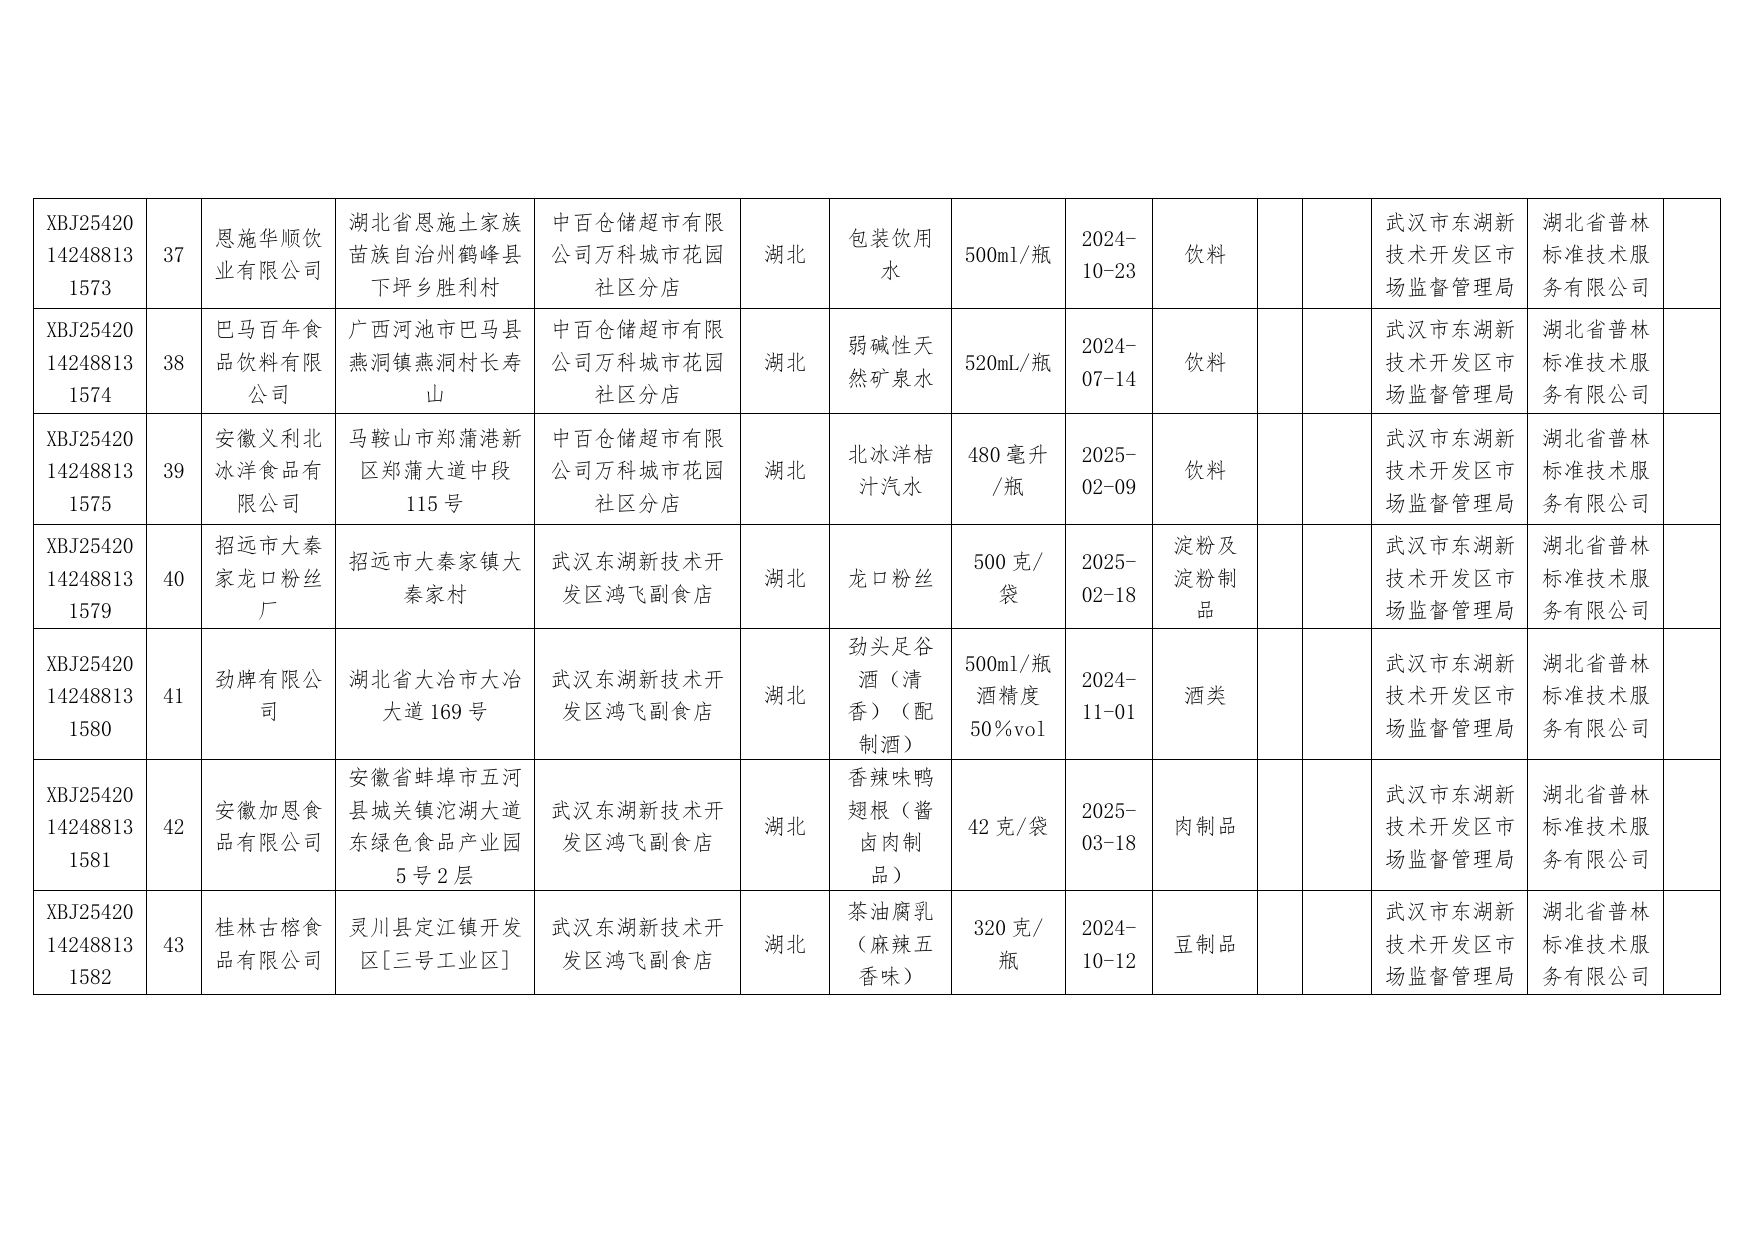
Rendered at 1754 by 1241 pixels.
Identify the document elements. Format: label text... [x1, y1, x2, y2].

table_cell 豆制品 [1153, 891, 1257, 994]
table_cell [1303, 525, 1371, 628]
table_cell 湖北 [741, 414, 829, 524]
table_cell 饮料 [1153, 414, 1257, 524]
table_cell 招远市大秦家龙口粉丝厂 [202, 525, 335, 628]
table_cell XBJ25420142488131579 [34, 525, 146, 628]
table_cell 武汉东湖新技术开发区鸿飞副食店 [535, 629, 740, 759]
table_cell 2024-11-01 [1066, 629, 1152, 759]
table_cell 2025-02-09 [1066, 414, 1152, 524]
table_cell [1258, 309, 1302, 413]
table_cell 包装饮用水 [830, 199, 951, 307]
table_cell 37 [147, 199, 201, 307]
table_cell [1303, 199, 1371, 307]
table_cell 马鞍山市郑蒲港新区郑蒲大道中段115号 [336, 414, 534, 524]
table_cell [535, 199, 740, 307]
table_cell 淀粉及淀粉制品 [1153, 525, 1257, 628]
table_cell 2024-10-23 [1066, 199, 1152, 307]
table_cell [1303, 891, 1371, 994]
table_cell 520mL/瓶 [952, 309, 1065, 413]
table_cell [1258, 199, 1302, 307]
table_cell 湖北省普林标准技术服务有限公司 [1528, 414, 1663, 524]
table_cell 广西河池市巴马县燕洞镇燕洞村长寿山 [336, 309, 534, 413]
table_cell 武汉市东湖新技术开发区市场监督管理局 [1372, 891, 1527, 994]
table_cell [1664, 309, 1720, 413]
table_cell 42 [147, 760, 201, 890]
table_cell XBJ25420142488131582 [34, 891, 146, 994]
table_cell 42克/袋 [952, 760, 1065, 890]
table_cell 灵川县定江镇开发区[三号工业区] [336, 891, 534, 994]
table_cell [1303, 309, 1371, 413]
table_cell 湖北省普林标准技术服务有限公司 [1528, 525, 1663, 628]
table_cell 武汉市东湖新技术开发区市场监督管理局 [1372, 199, 1527, 307]
table_cell 320克/瓶 [952, 891, 1065, 994]
table_cell [1303, 414, 1371, 524]
table_cell 肉制品 [1153, 760, 1257, 890]
table_cell [1664, 891, 1720, 994]
table_cell [1664, 525, 1720, 628]
table_cell 饮料 [1153, 199, 1257, 307]
table_cell XBJ25420142488131574 [34, 309, 146, 413]
table_cell 2024-10-12 [1066, 891, 1152, 994]
table_cell XBJ25420142488131581 [34, 760, 146, 890]
table_cell 41 [147, 629, 201, 759]
table_cell 2025-03-18 [1066, 760, 1152, 890]
table_cell 湖北 [741, 525, 829, 628]
table_cell [1303, 629, 1371, 759]
table_cell XBJ25420142488131573 [34, 199, 146, 307]
table_cell [1258, 414, 1302, 524]
table_cell 饮料 [1153, 309, 1257, 413]
table_cell 恩施华顺饮业有限公司 [202, 199, 335, 307]
table_cell 安徽省蚌埠市五河县城关镇沱湖大道东绿色食品产业园5号2层 [336, 760, 534, 890]
table_cell 安徽义利北冰洋食品有限公司 [202, 414, 335, 524]
table_cell 500克/袋 [952, 525, 1065, 628]
table_cell 武汉市东湖新技术开发区市场监督管理局 [1372, 629, 1527, 759]
table_cell [1664, 629, 1720, 759]
table_cell [1664, 414, 1720, 524]
table_cell 招远市大秦家镇大秦家村 [336, 525, 534, 628]
table_cell 武汉市东湖新技术开发区市场监督管理局 [1372, 414, 1527, 524]
table_cell 武汉市东湖新技术开发区市场监督管理局 [1372, 760, 1527, 890]
table_cell 弱碱性天然矿泉水 [830, 309, 951, 413]
table_cell 40 [147, 525, 201, 628]
table_cell 43 [147, 891, 201, 994]
table_cell 湖北省普林标准技术服务有限公司 [1528, 891, 1663, 994]
table_cell 武汉东湖新技术开发区鸿飞副食店 [535, 891, 740, 994]
table_cell [1258, 760, 1302, 890]
table_cell 湖北省恩施土家族苗族自治州鹤峰县下坪乡胜利村 [336, 199, 534, 307]
table_cell 500ml/瓶 酒精度50％vol [952, 629, 1065, 759]
table_cell 武汉市东湖新技术开发区市场监督管理局 [1372, 309, 1527, 413]
table_cell 中百仓储超市有限公司万科城市花园社区分店 [535, 309, 740, 413]
table_cell [1303, 760, 1371, 890]
table_cell 2024-07-14 [1066, 309, 1152, 413]
table_cell 2025-02-18 [1066, 525, 1152, 628]
table_cell 巴马百年食品饮料有限公司 [202, 309, 335, 413]
table_cell 湖北 [741, 309, 829, 413]
table_cell 武汉东湖新技术开发区鸿飞副食店 [535, 760, 740, 890]
table_cell 劲牌有限公司 [202, 629, 335, 759]
table_cell 湖北 [741, 891, 829, 994]
table_cell 劲头足谷酒（清香）（配制酒） [830, 629, 951, 759]
table_cell 湖北省普林标准技术服务有限公司 [1528, 309, 1663, 413]
table_cell [1664, 199, 1720, 307]
table_cell [1258, 891, 1302, 994]
table_cell 桂林古榕食品有限公司 [202, 891, 335, 994]
table_cell 龙口粉丝 [830, 525, 951, 628]
table_cell XBJ25420142488131580 [34, 629, 146, 759]
table_cell 武汉市东湖新技术开发区市场监督管理局 [1372, 525, 1527, 628]
table_cell 安徽加恩食品有限公司 [202, 760, 335, 890]
table_cell [1258, 629, 1302, 759]
table_cell 香辣味鸭翅根（酱卤肉制品） [830, 760, 951, 890]
table_cell 酒类 [1153, 629, 1257, 759]
table_cell 茶油腐乳（麻辣五香味） [830, 891, 951, 994]
table_cell 湖北 [741, 199, 829, 307]
table_cell 38 [147, 309, 201, 413]
table_cell 湖北省普林标准技术服务有限公司 [1528, 760, 1663, 890]
table_cell 39 [147, 414, 201, 524]
table_cell XBJ25420142488131575 [34, 414, 146, 524]
table_cell 北冰洋桔汁汽水 [830, 414, 951, 524]
table_cell 武汉东湖新技术开发区鸿飞副食店 [535, 525, 740, 628]
table_cell [1664, 760, 1720, 890]
table_cell 湖北省普林标准技术服务有限公司 [1528, 629, 1663, 759]
table_cell 480毫升/瓶 [952, 414, 1065, 524]
table_cell 湖北 [741, 629, 829, 759]
table_cell 500ml/瓶 [952, 199, 1065, 307]
table_cell 湖北省普林标准技术服务有限公司 [1528, 199, 1663, 307]
table_cell [1258, 525, 1302, 628]
table_cell 湖北 [741, 760, 829, 890]
table_cell 中百仓储超市有限公司万科城市花园社区分店 [535, 414, 740, 524]
table_cell 湖北省大冶市大冶大道169号 [336, 629, 534, 759]
